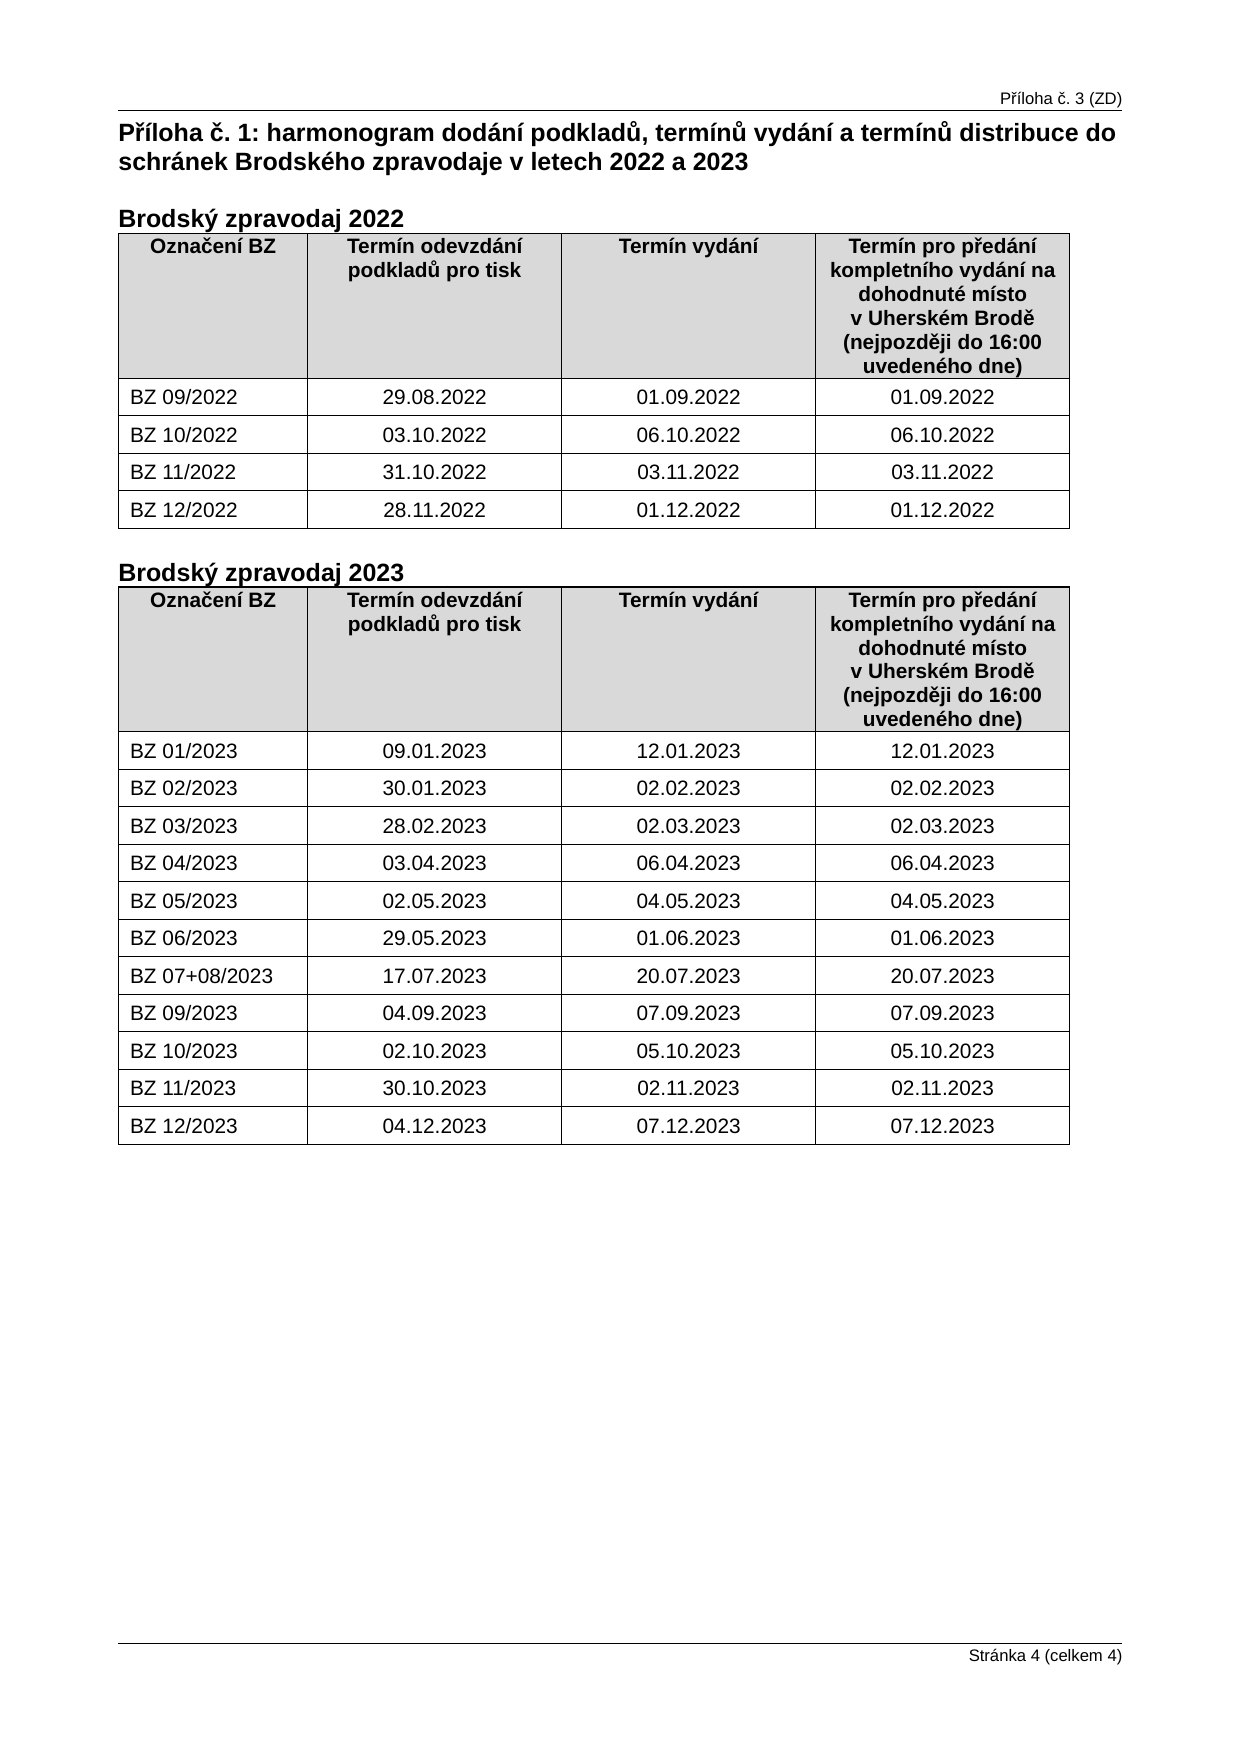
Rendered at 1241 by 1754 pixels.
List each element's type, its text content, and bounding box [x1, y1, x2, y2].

table_cell BZ 02/2023 [119, 770, 307, 806]
table_cell 30.01.2023 [308, 770, 561, 806]
table_cell BZ 03/2023 [119, 807, 307, 844]
table_cell 02.10.2023 [308, 1032, 561, 1069]
table_header Označení BZ [119, 588, 307, 731]
table_cell 01.06.2023 [562, 920, 815, 956]
table_cell 28.02.2023 [308, 807, 561, 844]
table_cell BZ 04/2023 [119, 845, 307, 881]
table_cell BZ 10/2022 [119, 416, 307, 453]
table_cell 03.04.2023 [308, 845, 561, 881]
table_cell 02.11.2023 [562, 1070, 815, 1106]
table_cell BZ 01/2023 [119, 732, 307, 769]
table_cell 04.05.2023 [562, 882, 815, 919]
table_cell 31.10.2022 [308, 454, 561, 490]
table_cell 29.05.2023 [308, 920, 561, 956]
table_cell 06.10.2022 [562, 416, 815, 453]
table_cell 20.07.2023 [816, 957, 1069, 994]
table_cell 03.10.2022 [308, 416, 561, 453]
table_header Termín odevzdání podkladů pro tisk [308, 588, 561, 731]
table_cell 20.07.2023 [562, 957, 815, 994]
table_cell BZ 11/2023 [119, 1070, 307, 1106]
table_cell 06.10.2022 [816, 416, 1069, 453]
table_header Termín odevzdání podkladů pro tisk [308, 234, 561, 378]
table_cell BZ 12/2023 [119, 1107, 307, 1144]
table_cell 06.04.2023 [816, 845, 1069, 881]
table_cell 03.11.2022 [816, 454, 1069, 490]
table_header Termín vydání [562, 234, 815, 378]
table_cell 01.09.2022 [562, 379, 815, 415]
text Příloha č. 1: harmonogram dodání podkladů, termínů vydání a termínů distribuce do schránek Brodského zpravodaje v letech 2022 a 2023 [118, 118, 1122, 176]
table_cell 07.09.2023 [562, 995, 815, 1031]
table_cell 12.01.2023 [562, 732, 815, 769]
table_cell 30.10.2023 [308, 1070, 561, 1106]
table_cell 29.08.2022 [308, 379, 561, 415]
table_cell 12.01.2023 [816, 732, 1069, 769]
table_header Termín pro předání kompletního vydání na dohodnuté místo v Uherském Brodě (nejpozději do 16:00 uvedeného dne) [816, 588, 1069, 731]
table_cell 04.05.2023 [816, 882, 1069, 919]
table_cell 02.03.2023 [816, 807, 1069, 844]
table_header Označení BZ [119, 234, 307, 378]
text Brodský zpravodaj 2022 [118, 204, 1122, 233]
table_cell 07.09.2023 [816, 995, 1069, 1031]
table_cell BZ 09/2023 [119, 995, 307, 1031]
table_cell 06.04.2023 [562, 845, 815, 881]
table_cell BZ 06/2023 [119, 920, 307, 956]
table_cell 04.09.2023 [308, 995, 561, 1031]
table_cell 28.11.2022 [308, 491, 561, 528]
table_cell BZ 10/2023 [119, 1032, 307, 1069]
table_cell 04.12.2023 [308, 1107, 561, 1144]
table_cell 07.12.2023 [562, 1107, 815, 1144]
table_cell 09.01.2023 [308, 732, 561, 769]
table_header Termín pro předání kompletního vydání na dohodnuté místo v Uherském Brodě (nejpozději do 16:00 uvedeného dne) [816, 234, 1069, 378]
table_cell 02.02.2023 [816, 770, 1069, 806]
table_cell 02.02.2023 [562, 770, 815, 806]
table_cell 02.11.2023 [816, 1070, 1069, 1106]
table_cell 02.05.2023 [308, 882, 561, 919]
table_cell 05.10.2023 [562, 1032, 815, 1069]
table_cell BZ 12/2022 [119, 491, 307, 528]
table_cell 07.12.2023 [816, 1107, 1069, 1144]
table_cell 01.06.2023 [816, 920, 1069, 956]
text Brodský zpravodaj 2023 [118, 558, 1122, 586]
table_cell 01.09.2022 [816, 379, 1069, 415]
table_cell 01.12.2022 [816, 491, 1069, 528]
table_cell BZ 11/2022 [119, 454, 307, 490]
table_cell BZ 05/2023 [119, 882, 307, 919]
table_cell 02.03.2023 [562, 807, 815, 844]
table_header Termín vydání [562, 588, 815, 731]
table_cell 03.11.2022 [562, 454, 815, 490]
table_cell 05.10.2023 [816, 1032, 1069, 1069]
table_cell BZ 09/2022 [119, 379, 307, 415]
table_cell 01.12.2022 [562, 491, 815, 528]
table_cell 17.07.2023 [308, 957, 561, 994]
table_cell BZ 07+08/2023 [119, 957, 307, 994]
